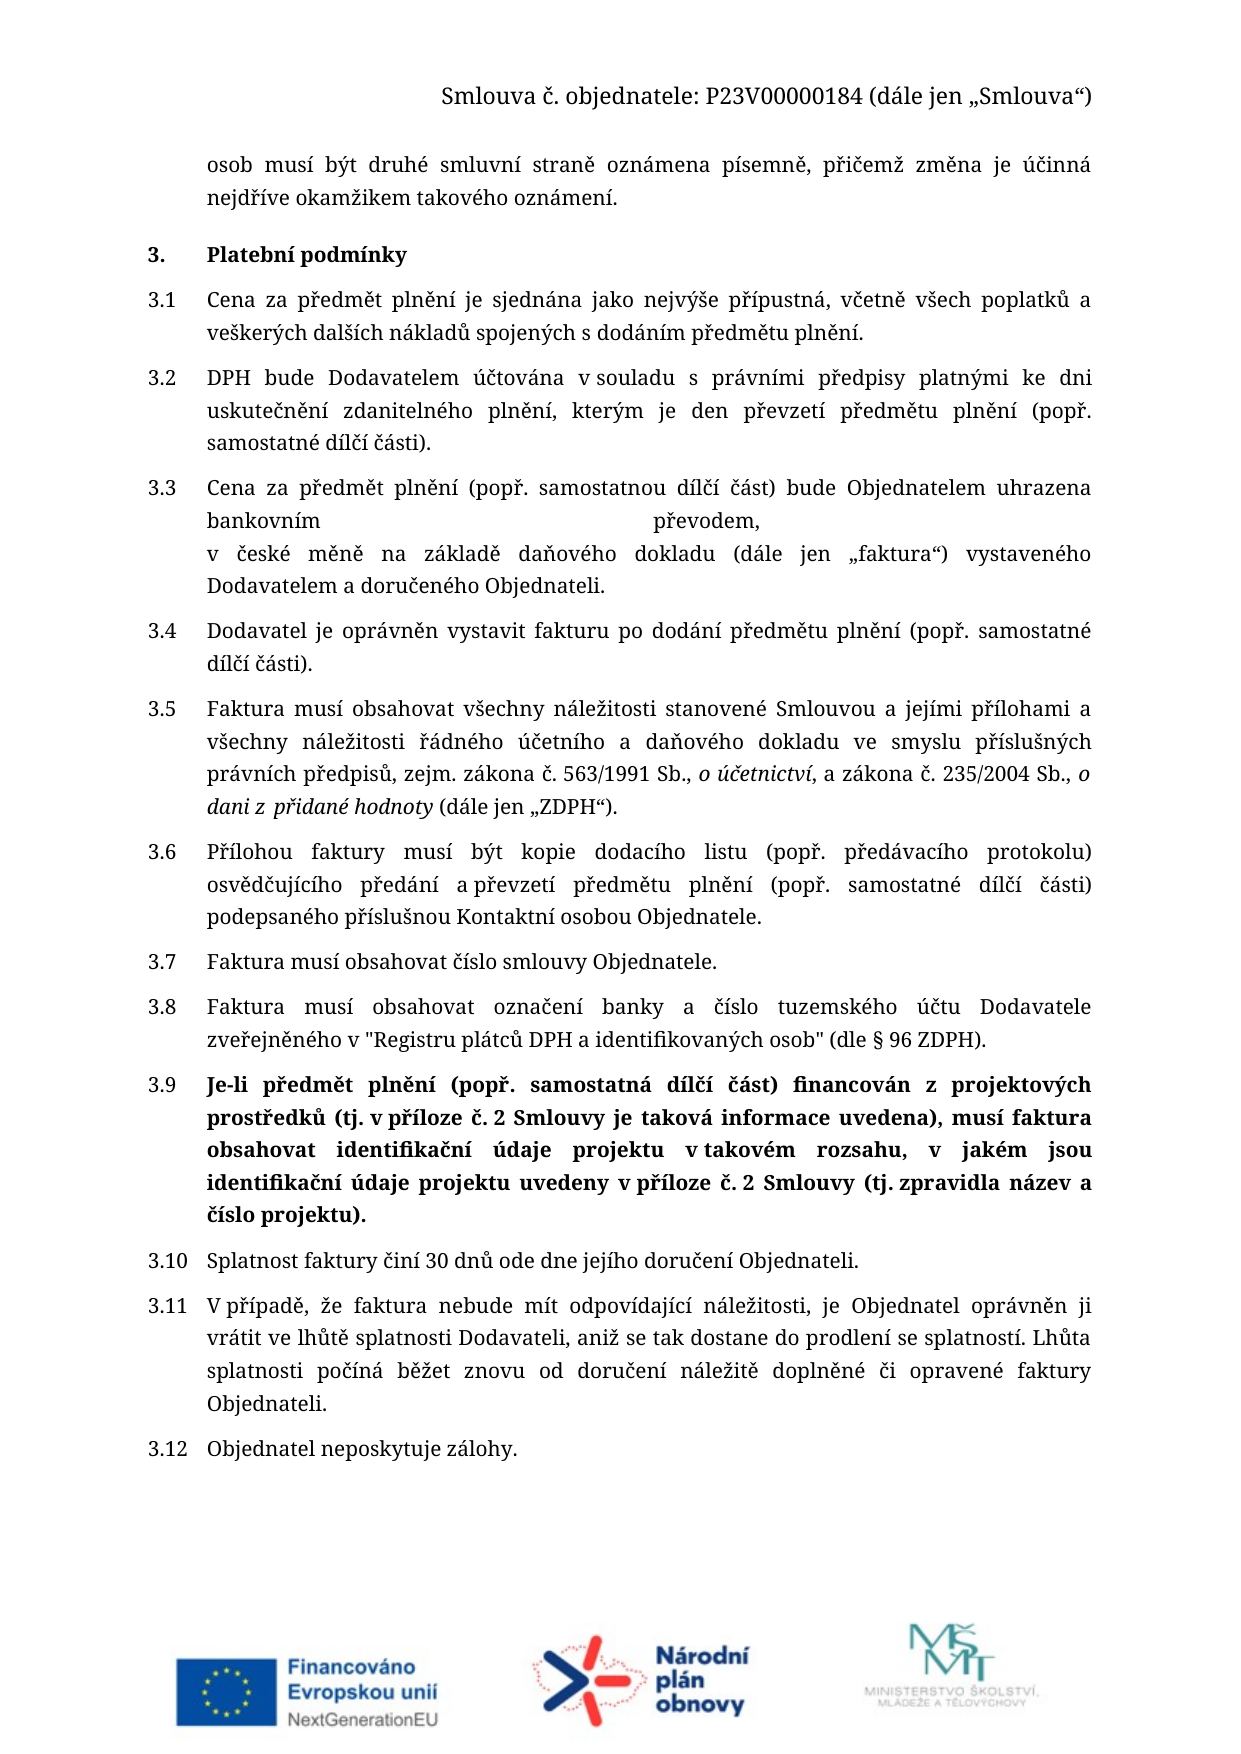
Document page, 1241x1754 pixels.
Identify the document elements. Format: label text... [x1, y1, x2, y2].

list V případě, že faktura nebude mít odpovídající náležitosti, je Objednatel oprávněn ji vrátit ve lhůtě splatnosti Dodavateli, aniž se tak dostane do prodlení se splatností. Lhůta splatnosti počíná běžet znovu od doručení náležitě doplněné či opravené faktury Objednateli. [148, 1291, 1093, 1417]
list Dodavatel je oprávněn vystavit fakturu po dodání předmětu plnění (popř. samostatné dílčí části). [148, 616, 1093, 677]
picture [147, 1577, 1093, 1754]
list Faktura musí obsahovat číslo smlouvy Objednatele. [148, 947, 1093, 976]
list Splatnost faktury činí 30 dnů ode dne jejího doručení Objednateli. [148, 1246, 1093, 1274]
list DPH bude Dodavatelem účtována v souladu s právními předpisy platnými ke dni uskutečnění zdanitelného plnění, kterým je den převzetí předmětu plnění (popř. samostatné dílčí části). [148, 363, 1093, 457]
list Cena za předmět plnění (popř. samostatnou dílčí část) bude Objednatelem uhrazena bankovním převodem, v české měně na základě daňového dokladu (dále jen „faktura“) vystaveného Dodavatelem a doručeného Objednateli. [148, 473, 1093, 600]
list Je-li předmět plnění (popř. samostatná dílčí část) financován z projektových prostředků (tj. v příloze č. 2 Smlouvy je taková informace uvedena), musí faktura obsahovat identifikační údaje projektu v takovém rozsahu, v jakém jsou identifikační údaje projektu uvedeny v příloze č. 2 Smlouvy (tj. zpravidla název a číslo projektu). [148, 1070, 1093, 1229]
list Faktura musí obsahovat označení banky a číslo tuzemského účtu Dodavatele zveřejněného v "Registru plátců DPH a identifikovaných osob" (dle § 96 ZDPH). [148, 992, 1093, 1053]
list Faktura musí obsahovat všechny náležitosti stanovené Smlouvou a jejími přílohami a všechny náležitosti řádného účetního a daňového dokladu ve smyslu příslušných právních předpisů, zejm. zákona č. 563/1991 Sb., o účetnictví, a zákona č. 235/2004 Sb., o dani z přidané hodnoty (dále jen „ZDPH“). [148, 694, 1093, 820]
list Přílohou faktury musí být kopie dodacího listu (popř. předávacího protokolu) osvědčujícího předání a převzetí předmětu plnění (popř. samostatné dílčí části) podepsaného příslušnou Kontaktní osobou Objednatele. [148, 837, 1093, 931]
list Cena za předmět plnění je sjednána jako nejvýše přípustná, včetně všech poplatků a veškerých dalších nákladů spojených s dodáním předmětu plnění. [148, 286, 1093, 347]
list Platební podmínky [148, 240, 1093, 269]
list Objednatel neposkytuje zálohy. [148, 1434, 1093, 1462]
